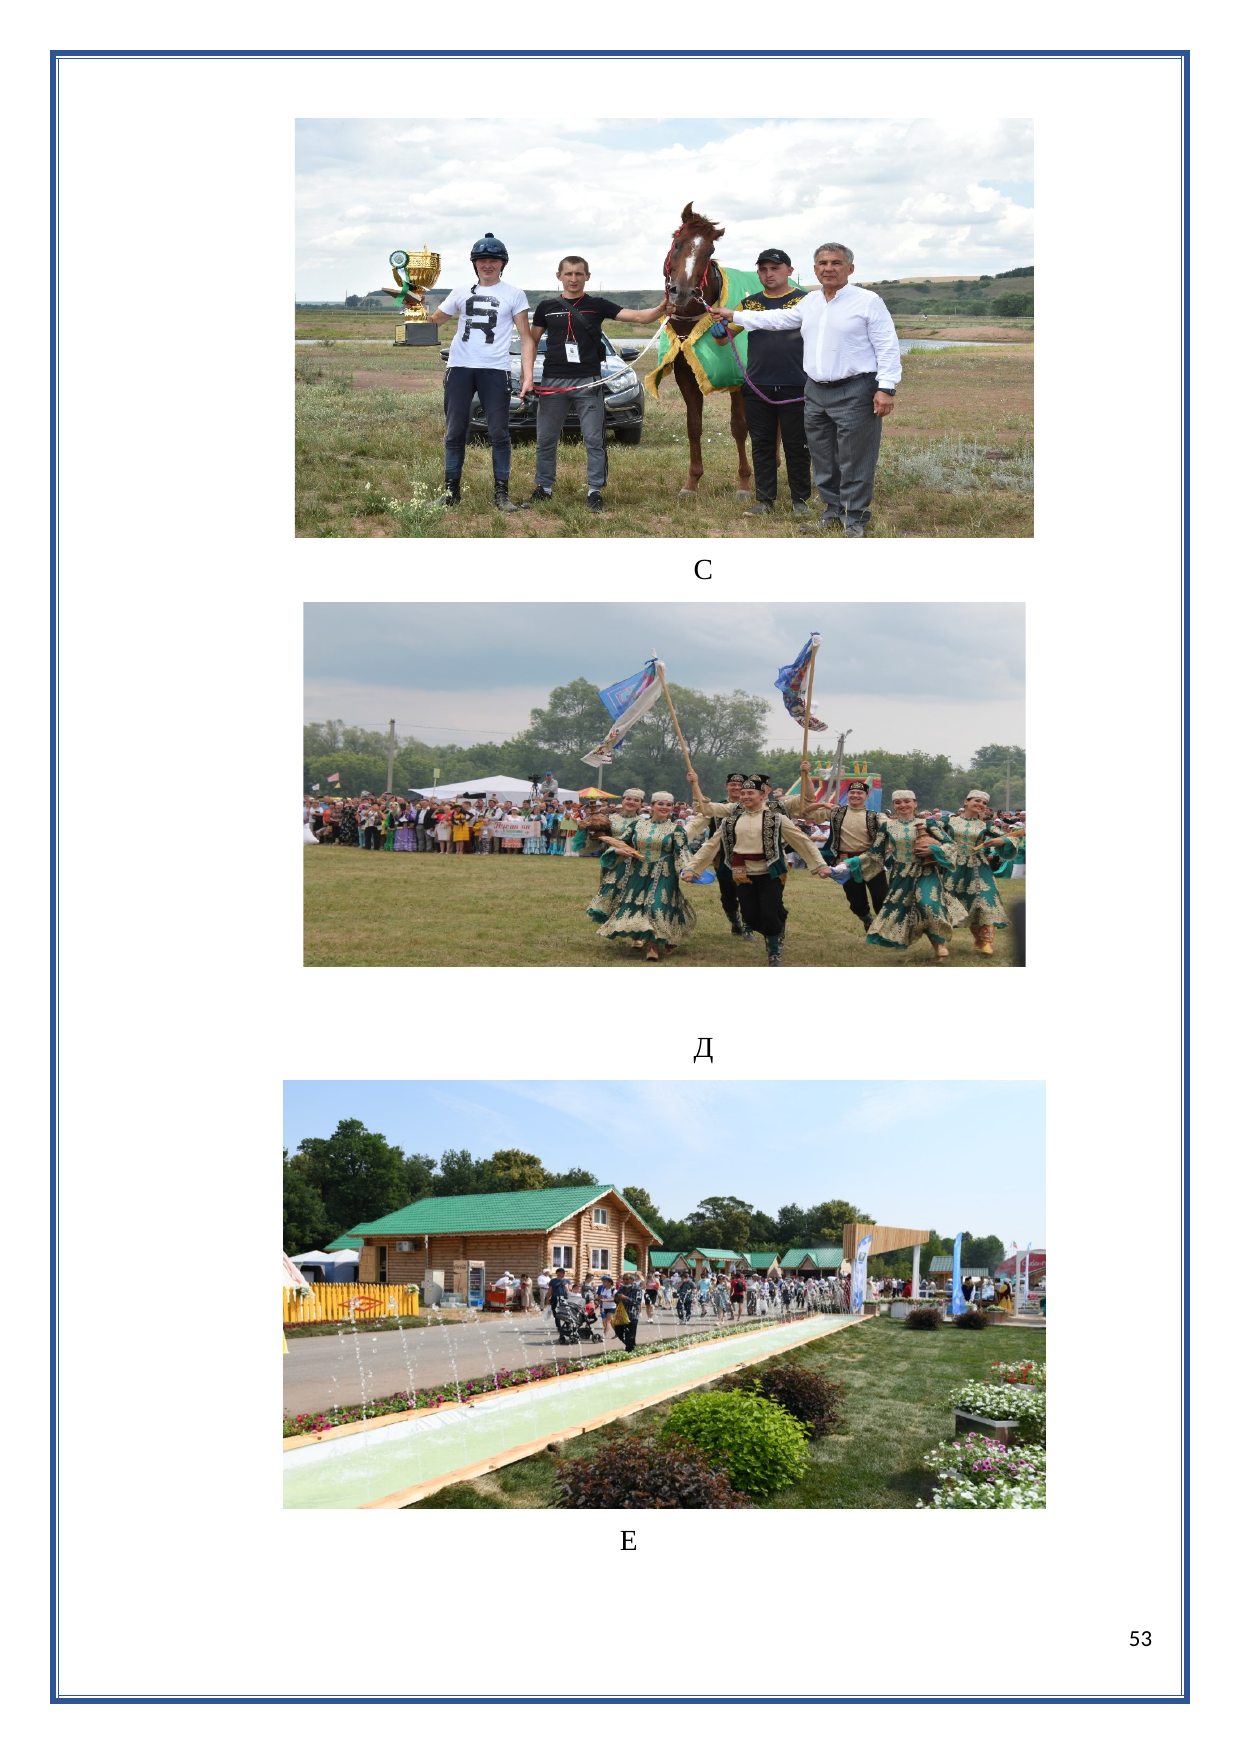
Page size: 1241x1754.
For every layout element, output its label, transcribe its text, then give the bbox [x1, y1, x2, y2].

picture [294, 118, 1034, 538]
list С [619, 552, 1152, 585]
list Е [546, 1523, 1152, 1556]
picture [303, 602, 1026, 967]
list Д [619, 1030, 1152, 1064]
picture [283, 1080, 1046, 1509]
